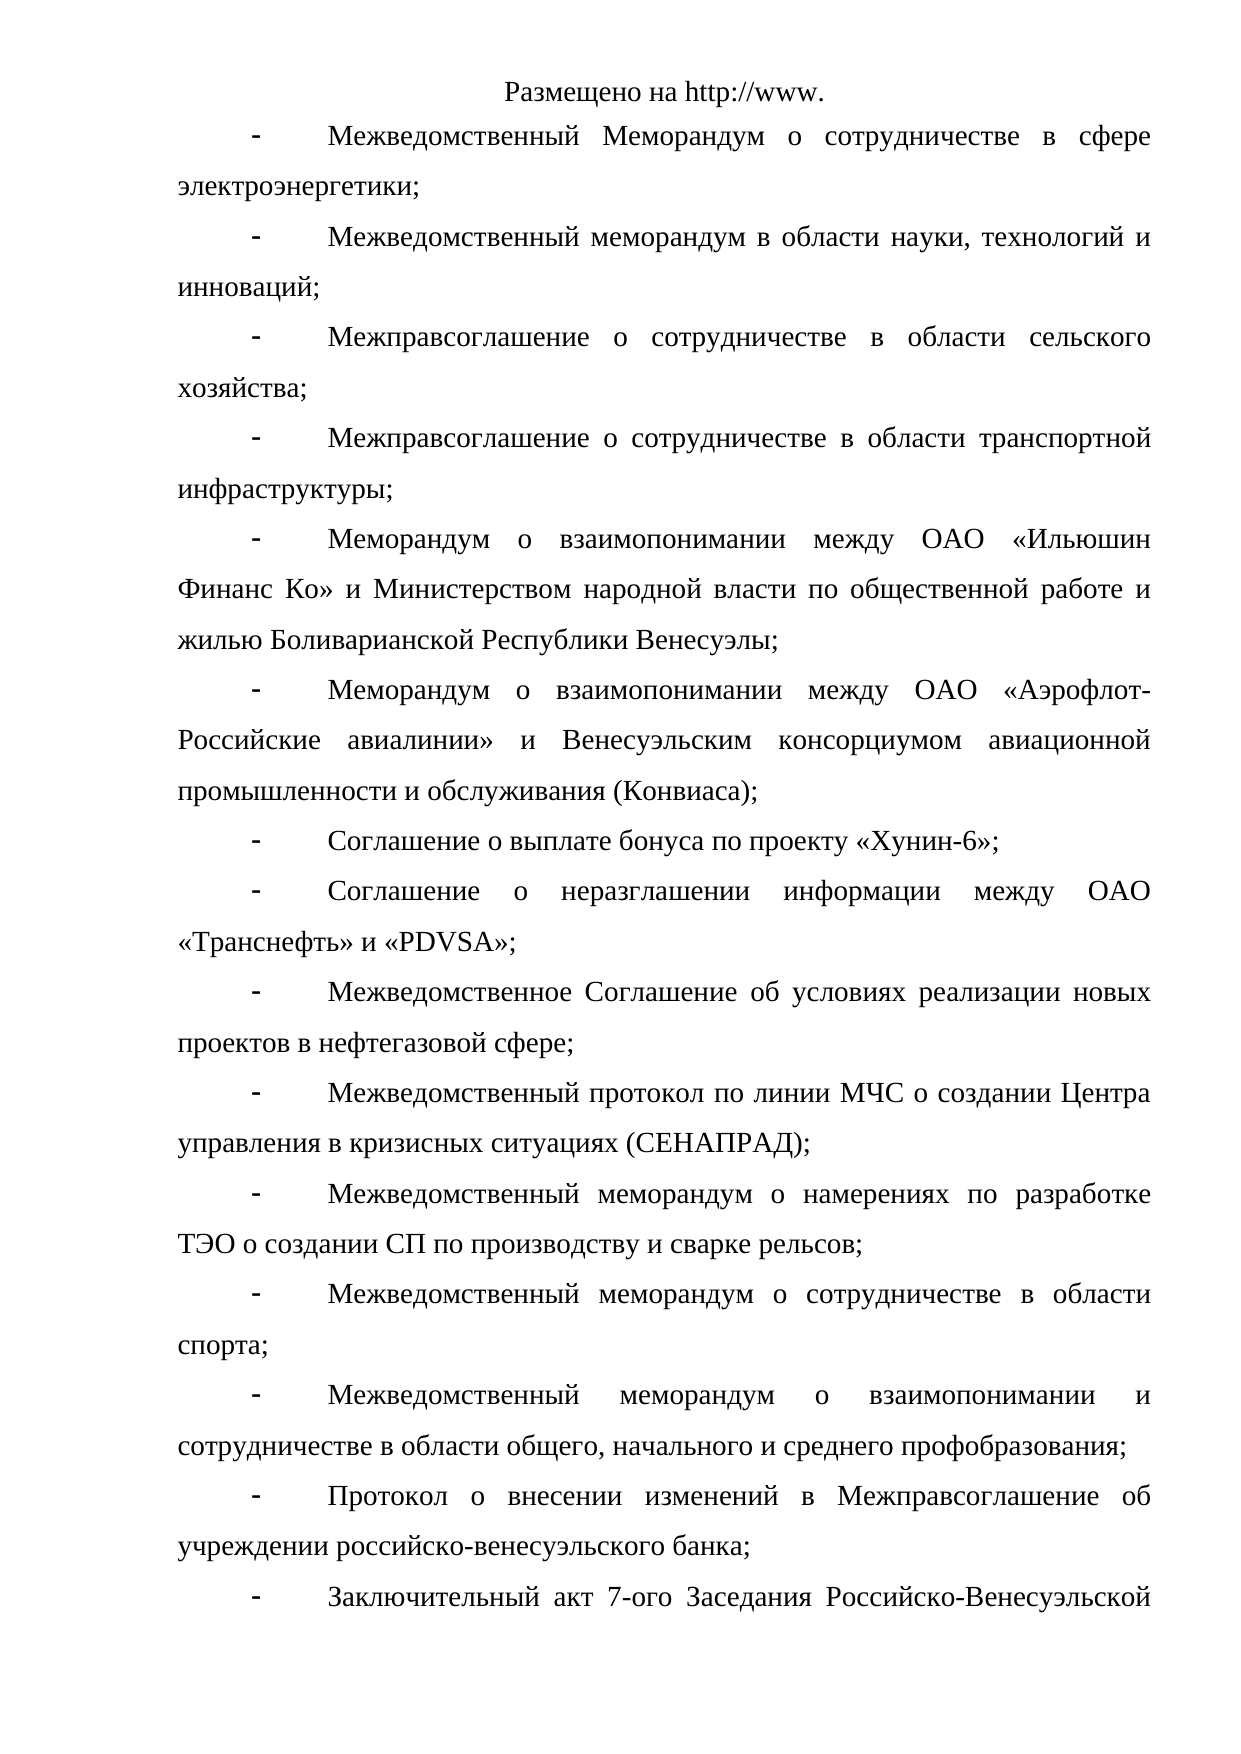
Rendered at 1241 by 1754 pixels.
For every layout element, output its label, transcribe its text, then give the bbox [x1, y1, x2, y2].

list Межведомственный Меморандум о сотрудничестве в сфере электроэнергетики; [177, 118, 1152, 202]
list Протокол о внесении изменений в Межправсоглашение об учреждении российско-венесуэльского банка; [177, 1478, 1152, 1562]
list Межведомственный меморандум о взаимопонимании и сотрудничестве в области общего, начального и среднего профобразования; [177, 1377, 1152, 1461]
list Межправсоглашение о сотрудничестве в области транспортной инфраструктуры; [177, 420, 1152, 504]
list Межведомственный протокол по линии МЧС о создании Центра управления в кризисных ситуациях (СЕНАПРАД); [177, 1075, 1152, 1159]
list Межведомственное Соглашение об условиях реализации новых проектов в нефтегазовой сфере; [177, 974, 1152, 1058]
list Межведомственный меморандум в области науки, технологий и инноваций; [177, 219, 1152, 303]
list Меморандум о взаимопонимании между ОАО «Ильюшин Финанс Ко» и Министерством народной власти по общественной работе и жилью Боливарианской Республики Венесуэлы; [177, 521, 1152, 655]
list Межведомственный меморандум о сотрудничестве в области спорта; [177, 1276, 1152, 1360]
list Межведомственный меморандум о намерениях по разработке ТЭО о создании СП по производству и сварке рельсов; [177, 1176, 1152, 1260]
list Соглашение о неразглашении информации между ОАО «Транснефть» и «PDVSA»; [177, 873, 1152, 957]
list Межправсоглашение о сотрудничестве в области сельского хозяйства; [177, 319, 1152, 403]
list Соглашение о выплате бонуса по проекту «Хунин-6»; [177, 823, 1152, 857]
list Меморандум о взаимопонимании между ОАО «Аэрофлот-Российские авиалинии» и Венесуэльским консорциумом авиационной промышленности и обслуживания (Конвиаса); [177, 672, 1152, 806]
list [177, 1579, 1152, 1612]
